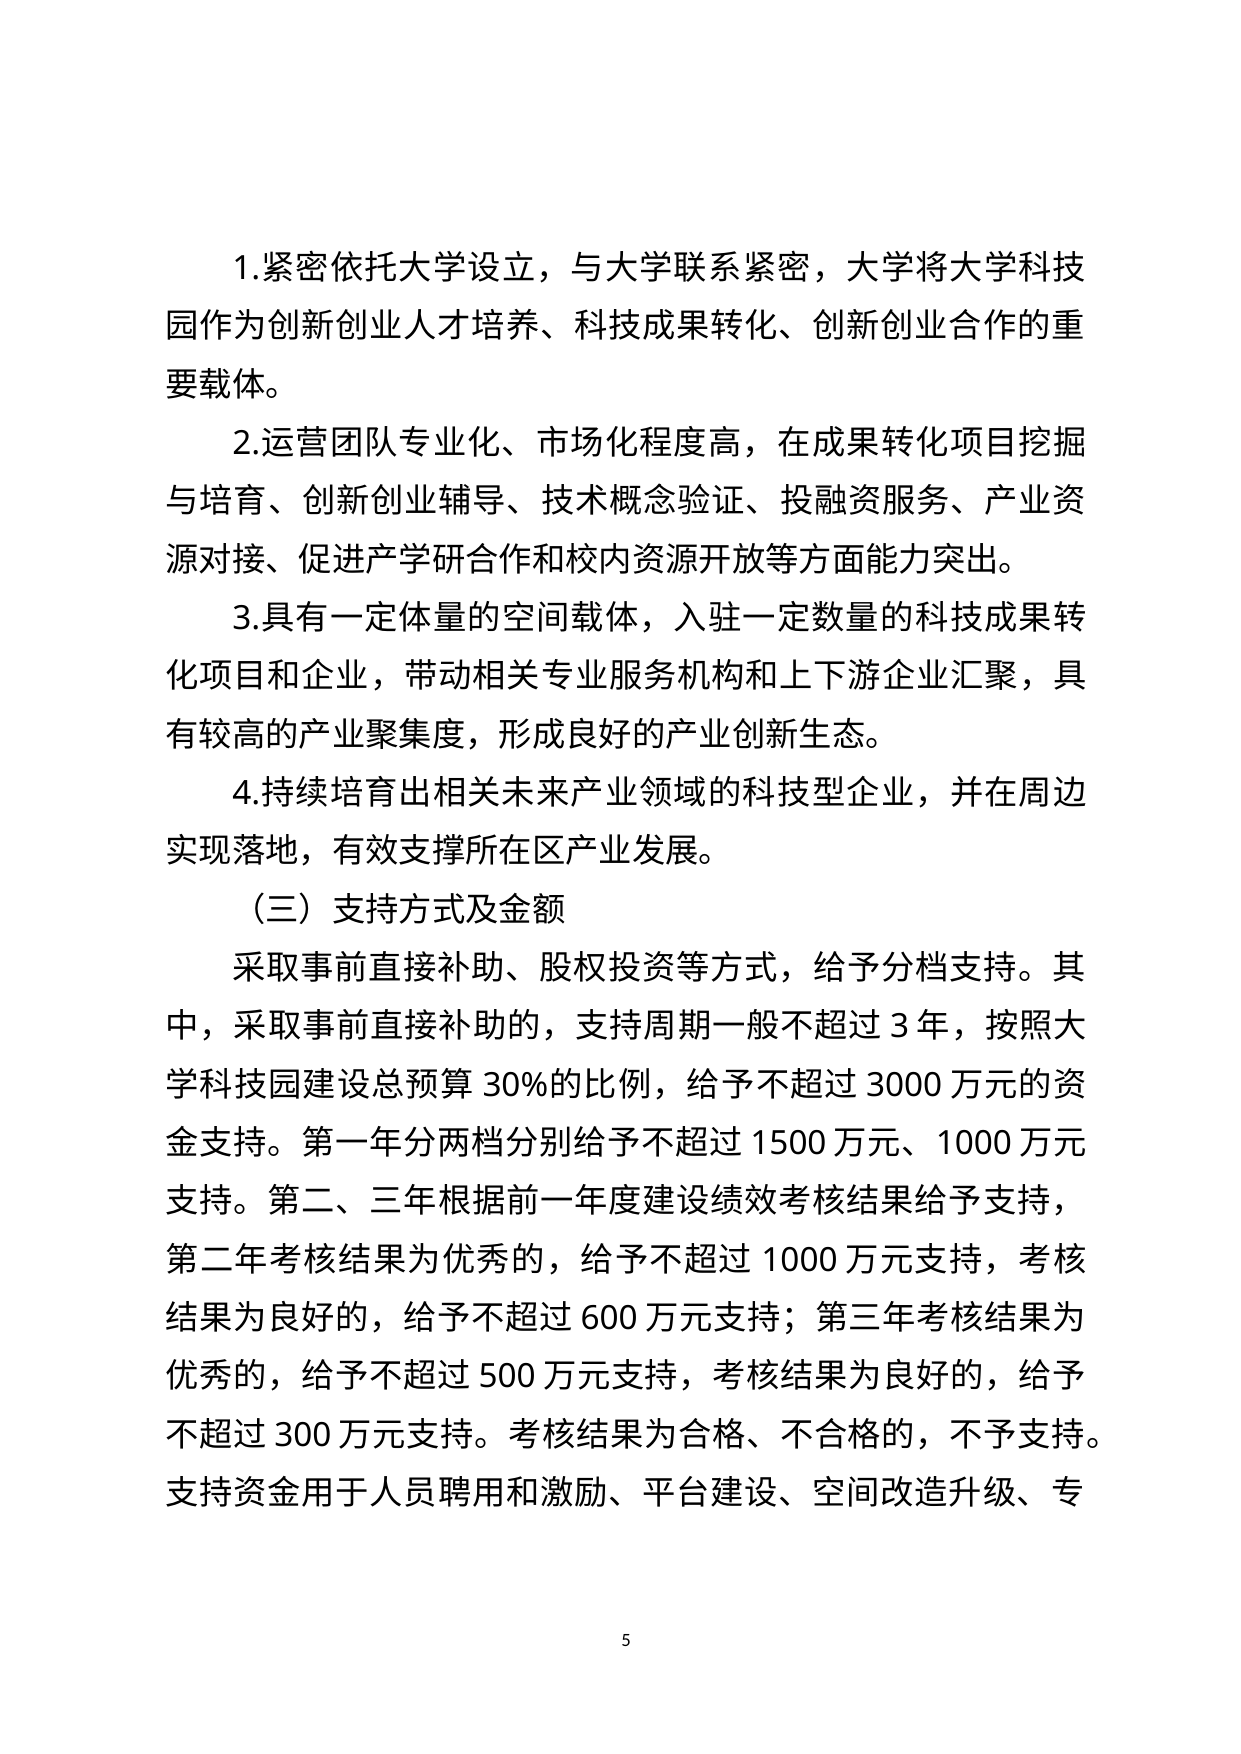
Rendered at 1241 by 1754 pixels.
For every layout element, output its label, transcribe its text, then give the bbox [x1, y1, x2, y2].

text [165, 933, 1087, 1516]
text 3.具有一定体量的空间载体，入驻一定数量的科技成果转化项目和企业，带动相关专业服务机构和上下游企业汇聚，具有较高的产业聚集度，形成良好的产业创新生态。 [165, 583, 1087, 758]
text 1.紧密依托大学设立，与大学联系紧密，大学将大学科技园作为创新创业人才培养、科技成果转化、创新创业合作的重要载体。 [165, 233, 1087, 408]
text 4.持续培育出相关未来产业领域的科技型企业，并在周边实现落地，有效支撑所在区产业发展。 [165, 758, 1087, 874]
text 2.运营团队专业化、市场化程度高，在成果转化项目挖掘与培育、创新创业辅导、技术概念验证、投融资服务、产业资源对接、促进产学研合作和校内资源开放等方面能力突出。 [165, 408, 1087, 583]
text （三）支持方式及金额 [165, 874, 1087, 933]
